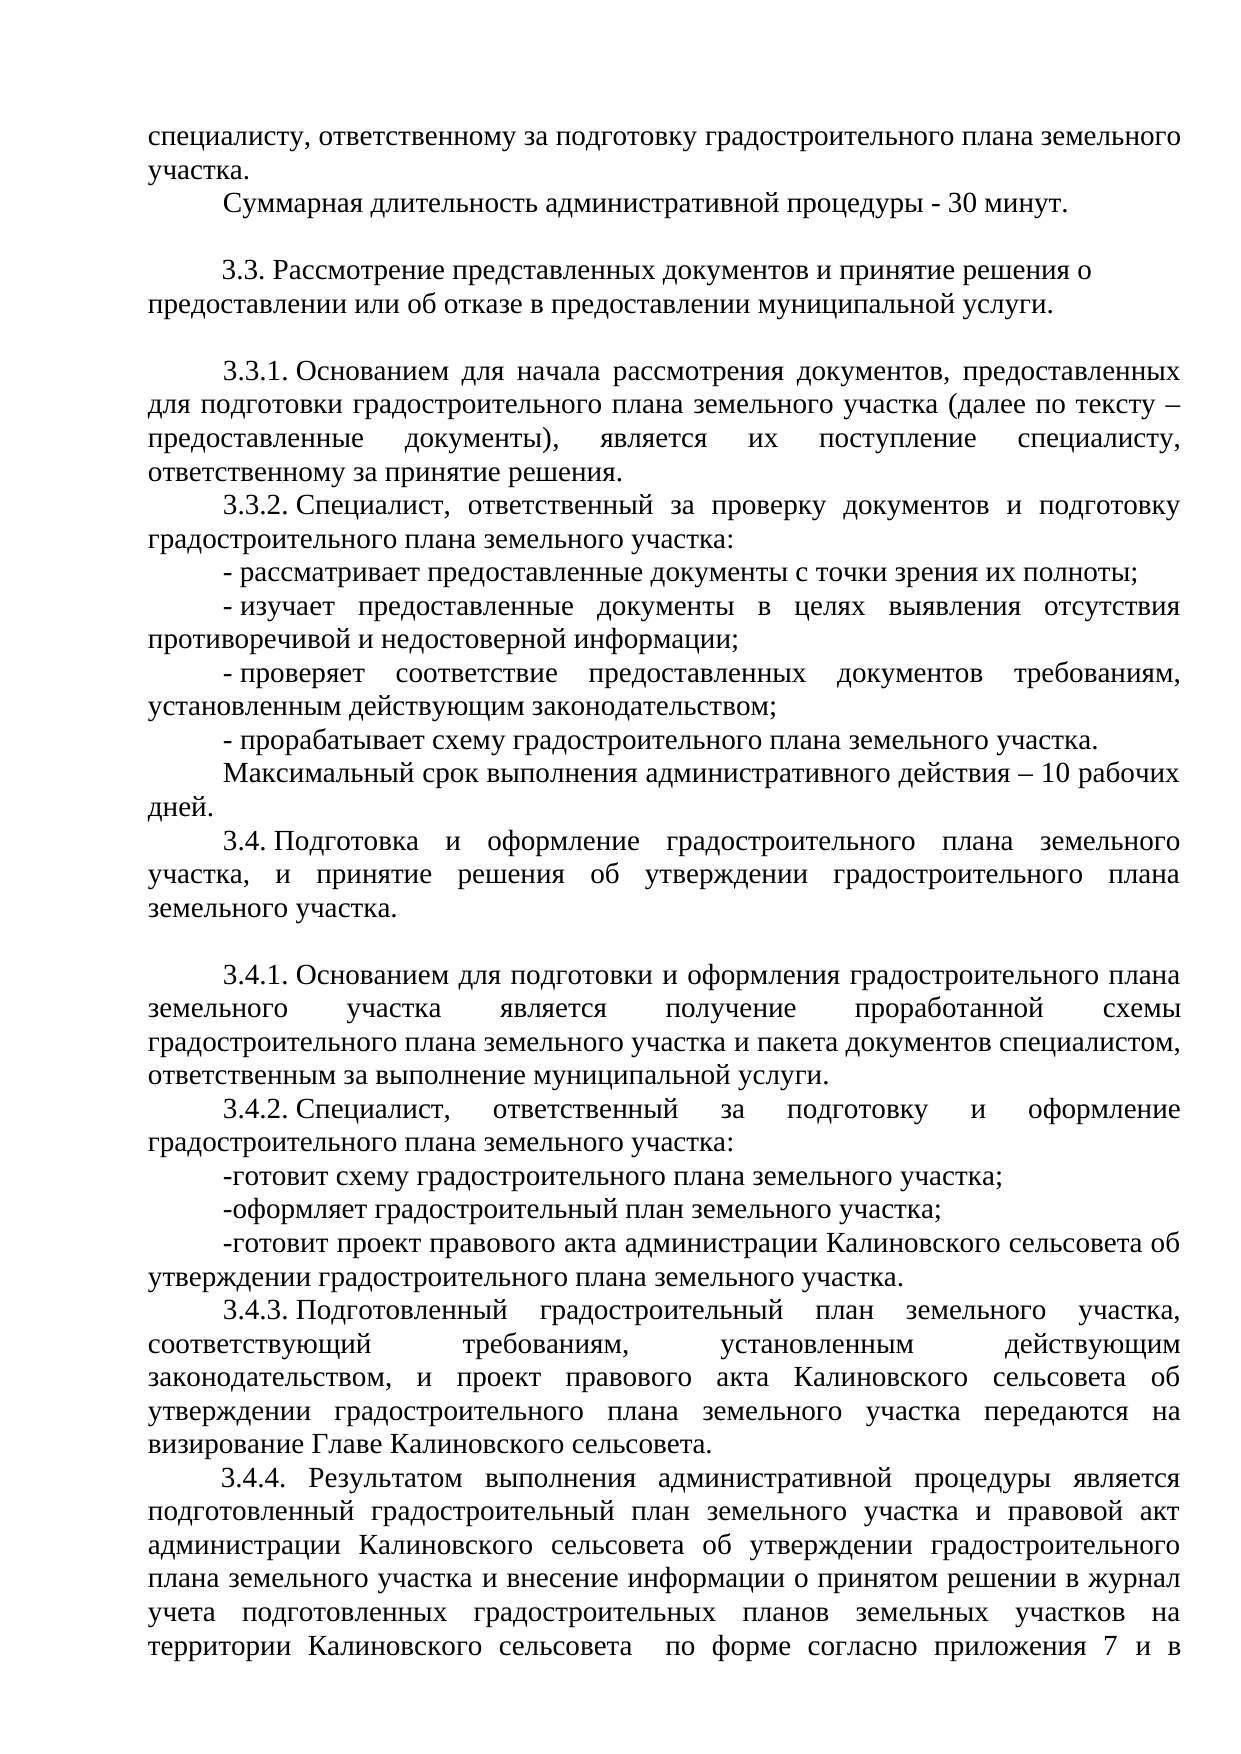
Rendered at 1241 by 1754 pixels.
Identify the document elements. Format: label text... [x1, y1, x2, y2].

text Максимальный срок выполнения административного действия – 10 рабочих дней. [148, 756, 1181, 823]
text -готовит проект правового акта администрации Калиновского сельсовета об утверждении градостроительного плана земельного участка. [148, 1225, 1181, 1292]
text Суммарная длительность административной процедуры - 30 минут. [148, 185, 1181, 219]
text 3.3.2. Специалист, ответственный за проверку документов и подготовку градостроительного плана земельного участка: [148, 487, 1181, 554]
text 3.4.1. Основанием для подготовки и оформления градостроительного плана земельного участка является получение проработанной схемы градостроительного плана земельного участка и пакета документов специалистом, ответственным за выполнение муниципальной услуги. [148, 957, 1181, 1091]
text 3.4.2. Специалист, ответственный за подготовку и оформление градостроительного плана земельного участка: [148, 1091, 1181, 1158]
text 3.4.3. Подготовленный градостроительный план земельного участка, соответствующий требованиям, установленным действующим законодательством, и проект правового акта Калиновского сельсовета об утверждении градостроительного плана земельного участка передаются на визирование Главе Калиновского сельсовета. [148, 1292, 1181, 1460]
text -оформляет градостроительный план земельного участка; [148, 1192, 1181, 1225]
text 3.4. Подготовка и оформление градостроительного плана земельного участка, и принятие решения об утверждении градостроительного плана земельного участка. [148, 823, 1181, 923]
text 3.3. Рассмотрение представленных документов и принятие решения о предоставлении или об отказе в предоставлении муниципальной услуги. [148, 252, 1181, 319]
text - прорабатывает схему градостроительного плана земельного участка. [148, 722, 1181, 756]
text 3.3.1. Основанием для начала рассмотрения документов, предоставленных для подготовки градостроительного плана земельного участка (далее по тексту – предоставленные документы), является их поступление специалисту, ответственному за принятие решения. [148, 353, 1181, 487]
text - проверяет соответствие предоставленных документов требованиям, установленным действующим законодательством; [148, 655, 1181, 722]
text -готовит схему градостроительного плана земельного участка; [148, 1158, 1181, 1192]
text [148, 1460, 1181, 1661]
text - изучает предоставленные документы в целях выявления отсутствия противоречивой и недостоверной информации; [148, 588, 1181, 655]
text - рассматривает предоставленные документы с точки зрения их полноты; [148, 554, 1181, 588]
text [148, 118, 1181, 185]
